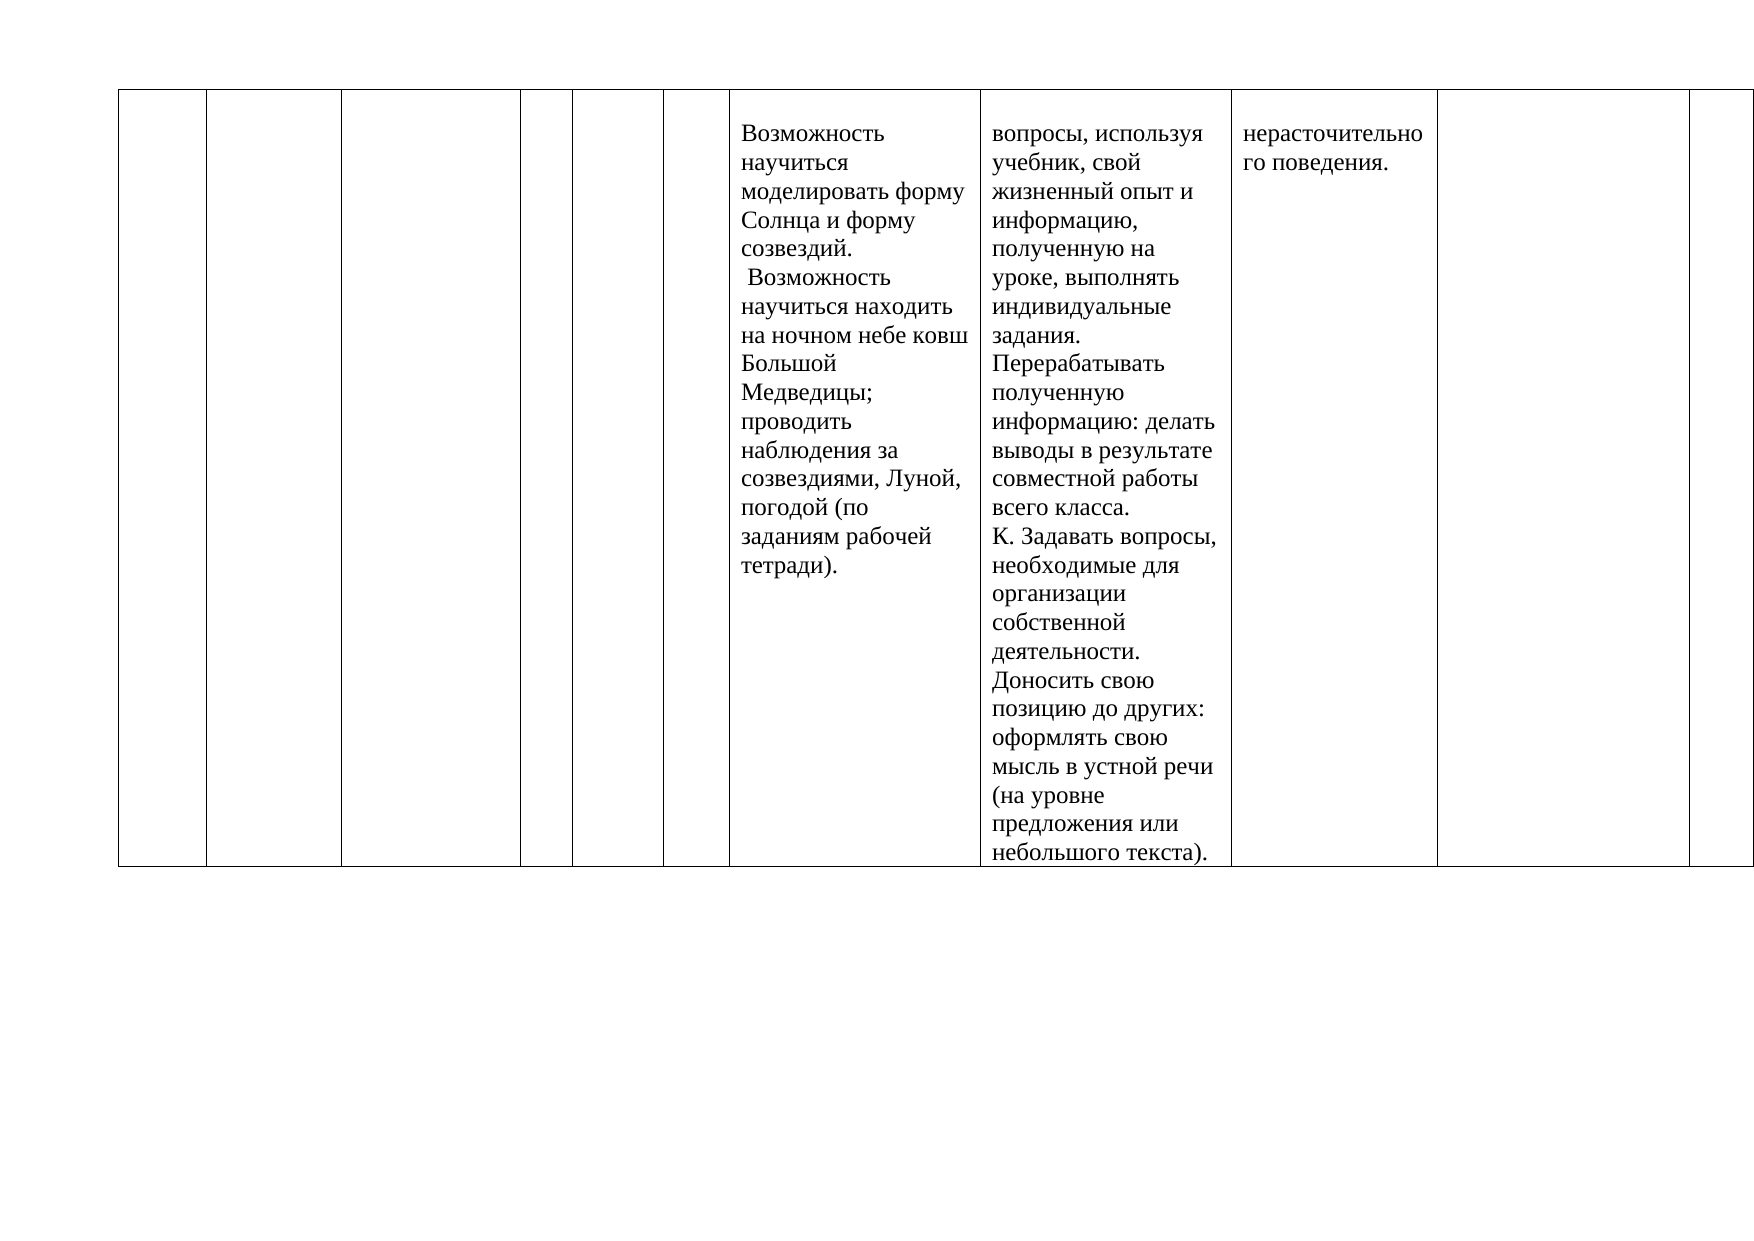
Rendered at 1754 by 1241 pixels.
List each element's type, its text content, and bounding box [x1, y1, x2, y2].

table_cell [664, 90, 729, 866]
table_cell [521, 90, 572, 866]
table_cell Возможность научиться моделировать форму Солнца и форму созвездий. Возможность научиться находить на ночном небе ковш Большой Медведицы; проводить наблюдения за созвездиями, Луной, погодой (по заданиям рабочей тетради). [730, 90, 980, 866]
table_cell [119, 90, 206, 866]
table_cell [207, 90, 341, 866]
table_cell [573, 90, 663, 866]
table_cell [1438, 90, 1689, 866]
table_cell вопросы, используя учебник, свой жизненный опыт и информацию, полученную на уроке, выполнять индивидуальные задания. Перерабатывать полученную информацию: делать выводы в результате совместной работы всего класса. К. Задавать вопросы, необходимые для организации собственной деятельности. Доносить свою позицию до других: оформлять свою мысль в устной речи (на уровне предложения или небольшого текста). [981, 90, 1231, 866]
table_cell [342, 90, 520, 866]
table_cell нерасточительного поведения. [1232, 90, 1437, 866]
table_cell [1690, 90, 1753, 866]
